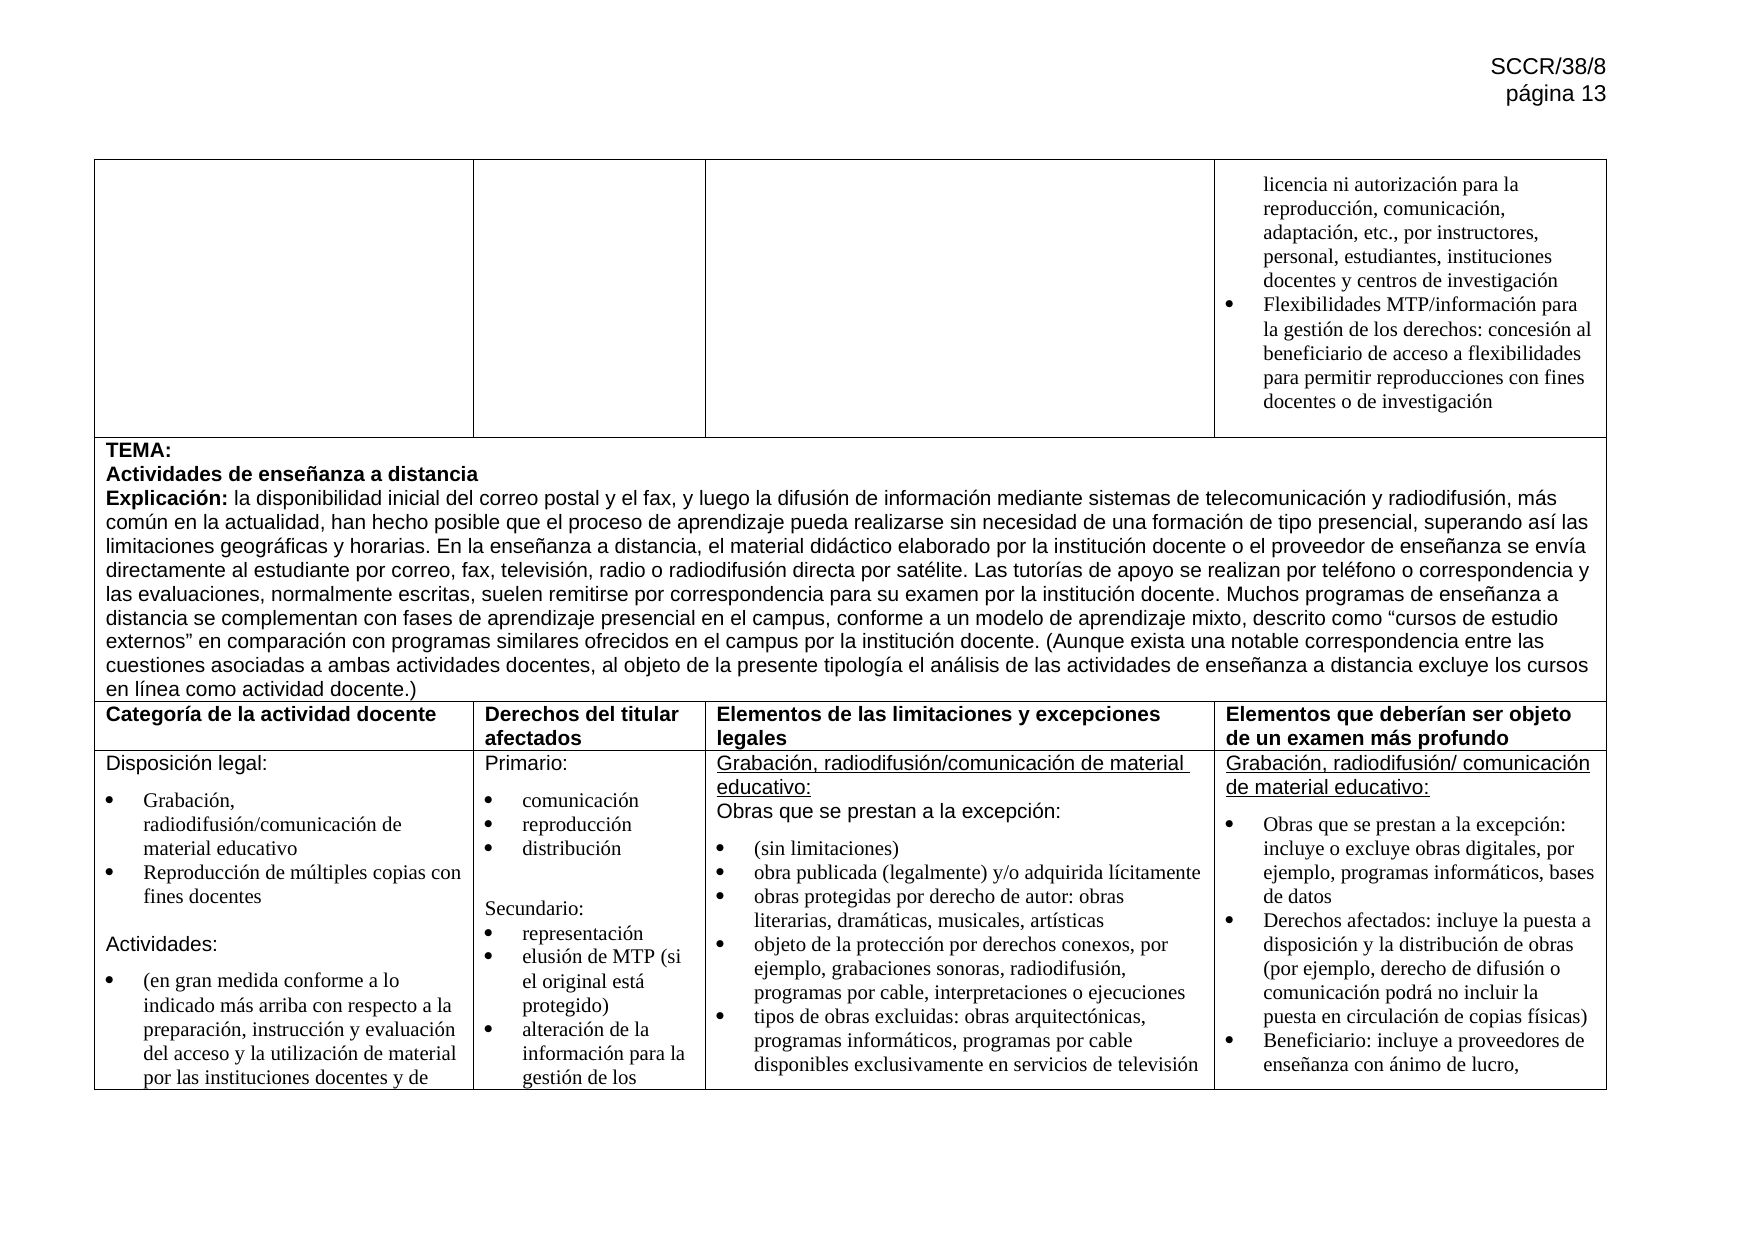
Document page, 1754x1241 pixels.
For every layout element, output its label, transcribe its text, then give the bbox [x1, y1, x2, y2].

table_cell Elementos de las limitaciones y excepciones legales [706, 702, 1214, 750]
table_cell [706, 160, 1214, 437]
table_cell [474, 160, 705, 437]
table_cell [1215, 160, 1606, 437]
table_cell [95, 751, 473, 1089]
table_cell TEMA: Actividades de enseñanza a distancia Explicación: la disponibilidad inicial del correo postal y el fax, y luego la difusión de información mediante sistemas de telecomunicación y radiodifusión, más común en la actualidad, han hecho posible que el proceso de aprendizaje pueda realizarse sin necesidad de una formación de tipo presencial, superando así las limitaciones geográficas y horarias. En la enseñanza a distancia, el material didáctico elaborado por la institución docente o el proveedor de enseñanza se envía directamente al estudiante por correo, fax, televisión, radio o radiodifusión directa por satélite. Las tutorías de apoyo se realizan por teléfono o correspondencia y las evaluaciones, normalmente escritas, suelen remitirse por correspondencia para su examen por la institución docente. Muchos programas de enseñanza a distancia se complementan con fases de aprendizaje presencial en el campus, conforme a un modelo de aprendizaje mixto, descrito como “cursos de estudio externos” en comparación con programas similares ofrecidos en el campus por la institución docente. (Aunque exista una notable correspondencia entre las cuestiones asociadas a ambas actividades docentes, al objeto de la presente tipología el análisis de las actividades de enseñanza a distancia excluye los cursos en línea como actividad docente.) [95, 438, 1606, 701]
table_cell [95, 160, 473, 437]
table_cell Elementos que deberían ser objeto de un examen más profundo [1215, 702, 1606, 750]
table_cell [474, 751, 705, 1089]
table_cell Derechos del titular afectados [474, 702, 705, 750]
table_cell Categoría de la actividad docente [95, 702, 473, 750]
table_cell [1215, 751, 1606, 1089]
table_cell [706, 751, 1214, 1089]
